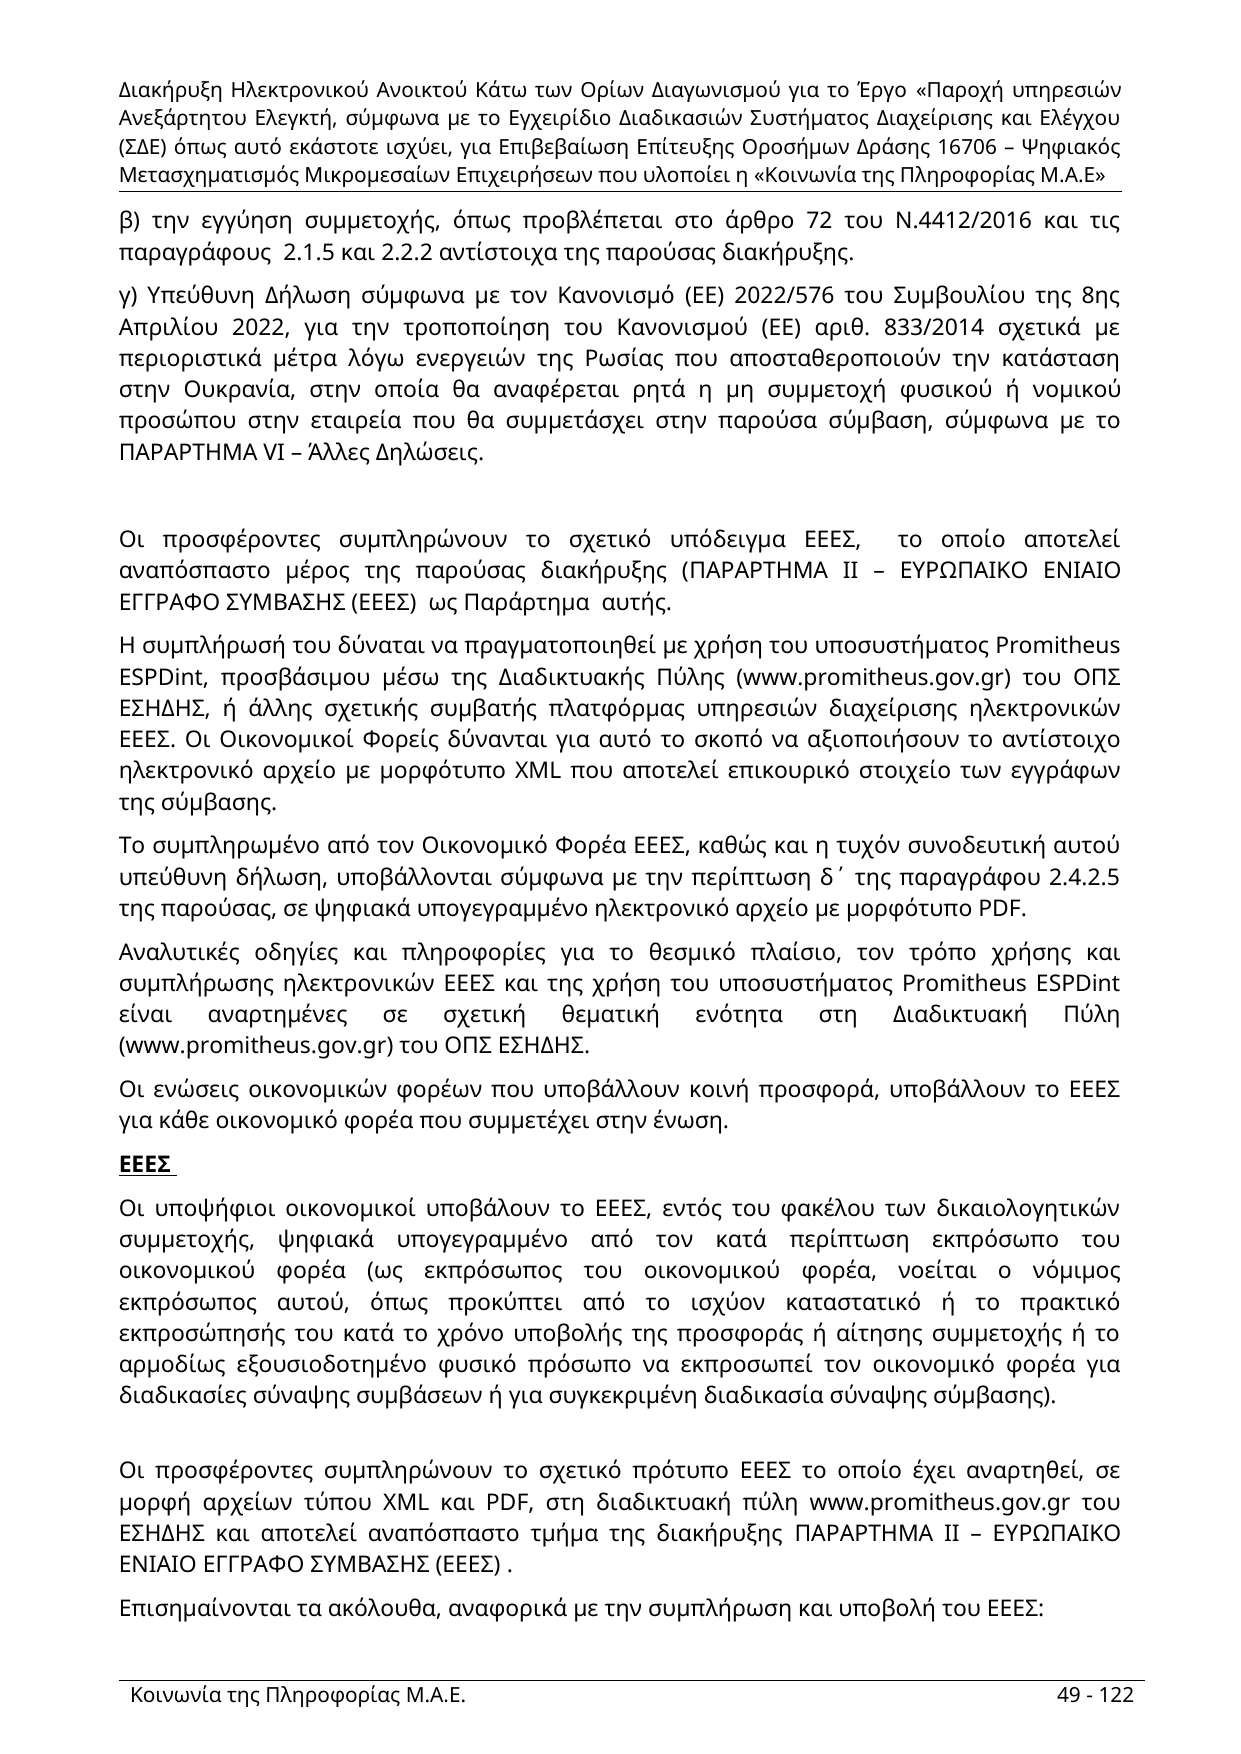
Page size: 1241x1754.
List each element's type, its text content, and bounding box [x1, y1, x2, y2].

text Το συμπληρωμένο από τον Οικονομικό Φορέα ΕΕΕΣ, καθώς και η τυχόν συνοδευτική αυτού υπεύθυνη δήλωση, υποβάλλονται σύμφωνα με την περίπτωση δ΄ της παραγράφου 2.4.2.5 της παρούσας, σε ψηφιακά υπογεγραμμένο ηλεκτρονικό αρχείο με μορφότυπο PDF. [118, 829, 1122, 923]
text γ) Υπεύθυνη Δήλωση σύμφωνα με τον Κανονισμό (ΕΕ) 2022/576 του Συμβουλίου της 8ης Απριλίου 2022, για την τροποποίηση του Κανονισμού (ΕΕ) αριθ. 833/2014 σχετικά με περιοριστικά μέτρα λόγω ενεργειών της Ρωσίας που αποσταθεροποιούν την κατάσταση στην Ουκρανία, στην οποία θα αναφέρεται ρητά η μη συμμετοχή φυσικού ή νομικού προσώπου στην εταιρεία που θα συμμετάσχει στην παρούσα σύμβαση, σύμφωνα με το ΠΑΡΑΡΤΗΜΑ VΙ – Άλλες Δηλώσεις. [118, 279, 1122, 467]
text Αναλυτικές οδηγίες και πληροφορίες για το θεσμικό πλαίσιο, τον τρόπο χρήσης και συμπλήρωσης ηλεκτρονικών ΕΕΕΣ και της χρήση του υποσυστήματος Promitheus ESPDint είναι αναρτημένες σε σχετική θεματική ενότητα στη Διαδικτυακή Πύλη (www.promitheus.gov.gr) του ΟΠΣ ΕΣΗΔΗΣ. [118, 936, 1122, 1061]
text Οι ενώσεις οικονομικών φορέων που υποβάλλουν κοινή προσφορά, υποβάλλουν το ΕΕΕΣ για κάθε οικονομικό φορέα που συμμετέχει στην ένωση. [118, 1073, 1122, 1136]
text Οι προσφέροντες συμπληρώνουν το σχετικό υπόδειγμα ΕΕΕΣ, το οποίο αποτελεί αναπόσπαστο μέρος της παρούσας διακήρυξης (ΠΑΡΑΡΤΗΜΑ ΙΙ – ΕΥΡΩΠΑΙΚΟ ΕΝΙΑΙΟ ΕΓΓΡΑΦΟ ΣΥΜΒΑΣΗΣ (ΕΕΕΣ) ως Παράρτημα αυτής. [118, 523, 1122, 617]
text β) την εγγύηση συμμετοχής, όπως προβλέπεται στο άρθρο 72 του Ν.4412/2016 και τις παραγράφους 2.1.5 και 2.2.2 αντίστοιχα της παρούσας διακήρυξης. [118, 204, 1122, 267]
text Η συμπλήρωσή του δύναται να πραγματοποιηθεί με χρήση του υποσυστήματος Promitheus ESPDint, προσβάσιμου μέσω της Διαδικτυακής Πύλης (www.promitheus.gov.gr) του ΟΠΣ ΕΣΗΔΗΣ, ή άλλης σχετικής συμβατής πλατφόρμας υπηρεσιών διαχείρισης ηλεκτρονικών ΕΕΕΣ. Οι Οικονομικοί Φορείς δύνανται για αυτό το σκοπό να αξιοποιήσουν το αντίστοιχο ηλεκτρονικό αρχείο με μορφότυπο XML που αποτελεί επικουρικό στοιχείο των εγγράφων της σύμβασης. [118, 629, 1122, 817]
text Οι προσφέροντες συμπληρώνουν το σχετικό πρότυπο ΕΕΕΣ το οποίο έχει αναρτηθεί, σε μορφή αρχείων τύπου XML και PDF, στη διαδικτυακή πύλη www.promitheus.gov.gr του ΕΣΗΔΗΣ και αποτελεί αναπόσπαστο τμήμα της διακήρυξης ΠΑΡΑΡΤΗΜΑ ΙΙ – ΕΥΡΩΠΑΙΚΟ ΕΝΙΑΙΟ ΕΓΓΡΑΦΟ ΣΥΜΒΑΣΗΣ (ΕΕΕΣ) . [118, 1454, 1122, 1579]
text Οι υποψήφιοι οικονομικοί υποβάλουν το ΕΕΕΣ, εντός του φακέλου των δικαιολογητικών συμμετοχής, ψηφιακά υπογεγραμμένο από τον κατά περίπτωση εκπρόσωπο του οικονομικού φορέα (ως εκπρόσωπος του οικονομικού φορέα, νοείται ο νόμιμος εκπρόσωπος αυτού, όπως προκύπτει από το ισχύον καταστατικό ή το πρακτικό εκπροσώπησής του κατά το χρόνο υποβολής της προσφοράς ή αίτησης συμμετοχής ή το αρμοδίως εξουσιοδοτημένο φυσικό πρόσωπο να εκπροσωπεί τον οικονομικό φορέα για διαδικασίες σύναψης συμβάσεων ή για συγκεκριμένη διαδικασία σύναψης σύμβασης). [118, 1192, 1122, 1411]
text Επισημαίνονται τα ακόλουθα, αναφορικά με την συμπλήρωση και υποβολή του ΕΕΕΣ: [118, 1592, 1122, 1623]
text ΕΕΕΣ [118, 1148, 1122, 1179]
